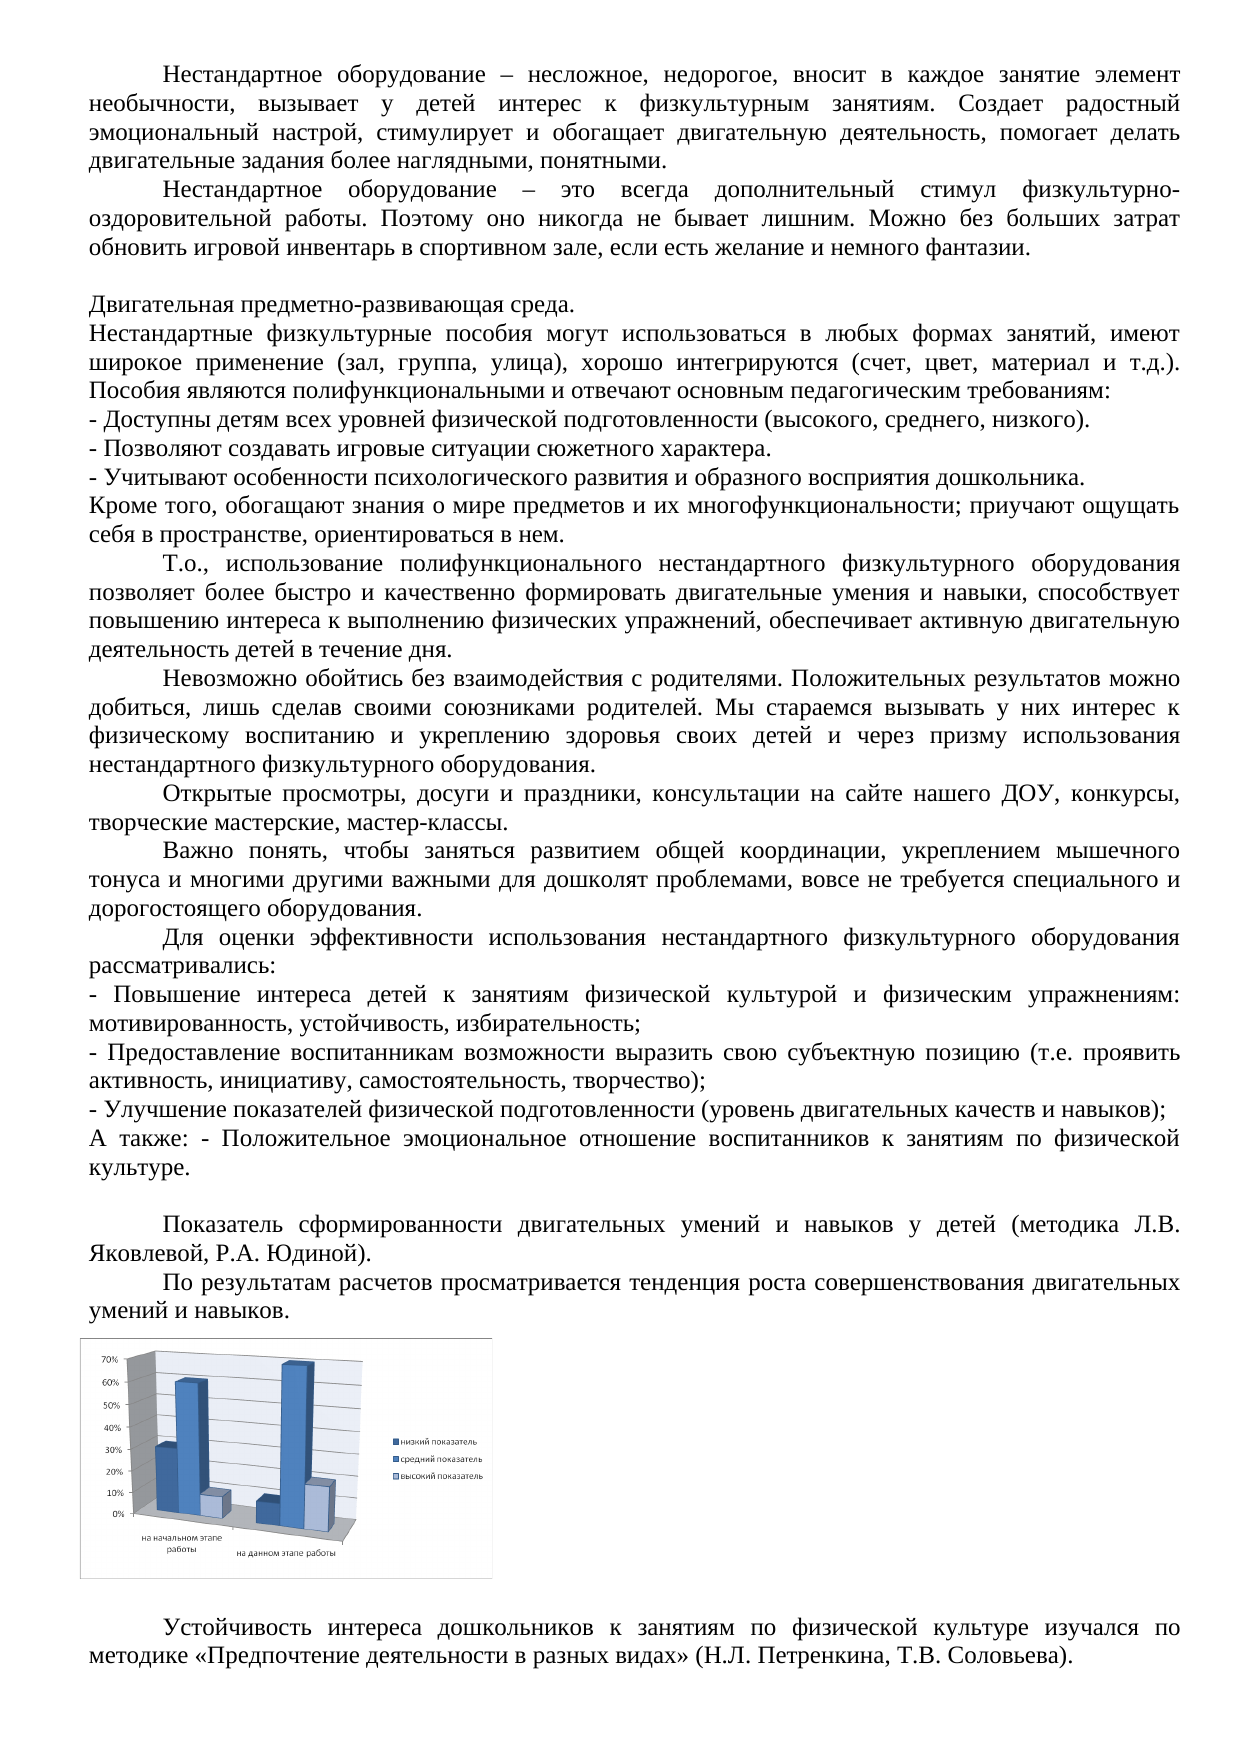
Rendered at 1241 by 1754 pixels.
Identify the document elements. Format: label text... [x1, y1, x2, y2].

text - Позволяют создавать игровые ситуации сюжетного характера. [89, 433, 1181, 462]
text Устойчивость интереса дошкольников к занятиям по физической культуре изучался по методике «Предпочтение деятельности в разных видах» (Н.Л. Петренкина, Т.В. Соловьева). [89, 1612, 1181, 1669]
text - Учитывают особенности психологического развития и образного восприятия дошкольника. [89, 462, 1181, 490]
text Нестандартное оборудование – это всегда дополнительный стимул физкультурно-оздоровительной работы. Поэтому оно никогда не бывает лишним. Можно без больших затрат обновить игровой инвентарь в спортивном зале, если есть желание и немного фантазии. [89, 174, 1181, 260]
text Открытые просмотры, досуги и праздники, консультации на сайте нашего ДОУ, конкурсы, творческие мастерские, мастер-классы. [89, 778, 1181, 835]
text По результатам расчетов просматривается тенденция роста совершенствования двигательных умений и навыков. [89, 1267, 1181, 1324]
text Нестандартные физкультурные пособия могут использоваться в любых формах занятий, имеют широкое применение (зал, группа, улица), хорошо интегрируются (счет, цвет, материал и т.д.). Пособия являются полифункциональными и отвечают основным педагогическим требованиям: [89, 318, 1181, 404]
text Кроме того, обогащают знания о мире предметов и их многофункциональности; приучают ощущать себя в пространстве, ориентироваться в нем. [89, 490, 1181, 548]
text Невозможно обойтись без взаимодействия с родителями. Положительных результатов можно добиться, лишь сделав своими союзниками родителей. Мы стараемся вызывать у них интерес к физическому воспитанию и укреплению здоровья своих детей и через призму использования нестандартного физкультурного оборудования. [89, 663, 1181, 778]
text - Предоставление воспитанникам возможности выразить свою субъектную позицию (т.е. проявить активность, инициативу, самостоятельность, творчество); [89, 1037, 1181, 1094]
text А также: - Положительное эмоциональное отношение воспитанников к занятиям по физической культуре. [89, 1123, 1181, 1180]
text Для оценки эффективности использования нестандартного физкультурного оборудования рассматривались: [89, 922, 1181, 979]
text Нестандартное оборудование – несложное, недорогое, вносит в каждое занятие элемент необычности, вызывает у детей интерес к физкультурным занятиям. Создает радостный эмоциональный настрой, стимулирует и обогащает двигательную деятельность, помогает делать двигательные задания более наглядными, понятными. [89, 59, 1181, 174]
text - Улучшение показателей физической подготовленности (уровень двигательных качеств и навыков); [89, 1094, 1181, 1123]
text Важно понять, чтобы заняться развитием общей координации, укреплением мышечного тонуса и многими другими важными для дошколят проблемами, вовсе не требуется специального и дорогостоящего оборудования. [89, 835, 1181, 922]
text Т.о., использование полифункционального нестандартного физкультурного оборудования позволяет более быстро и качественно формировать двигательные умения и навыки, способствует повышению интереса к выполнению физических упражнений, обеспечивает активную двигательную деятельность детей в течение дня. [89, 548, 1181, 663]
text - Повышение интереса детей к занятиям физической культурой и физическим упражнениям: мотивированность, устойчивость, избирательность; [89, 979, 1181, 1037]
text Двигательная предметно-развивающая среда. [89, 289, 1181, 318]
text Показатель сформированности двигательных умений и навыков у детей (методика Л.В. Яковлевой, Р.А. Юдиной). [89, 1209, 1181, 1267]
text - Доступны детям всех уровней физической подготовленности (высокого, среднего, низкого). [89, 404, 1181, 433]
